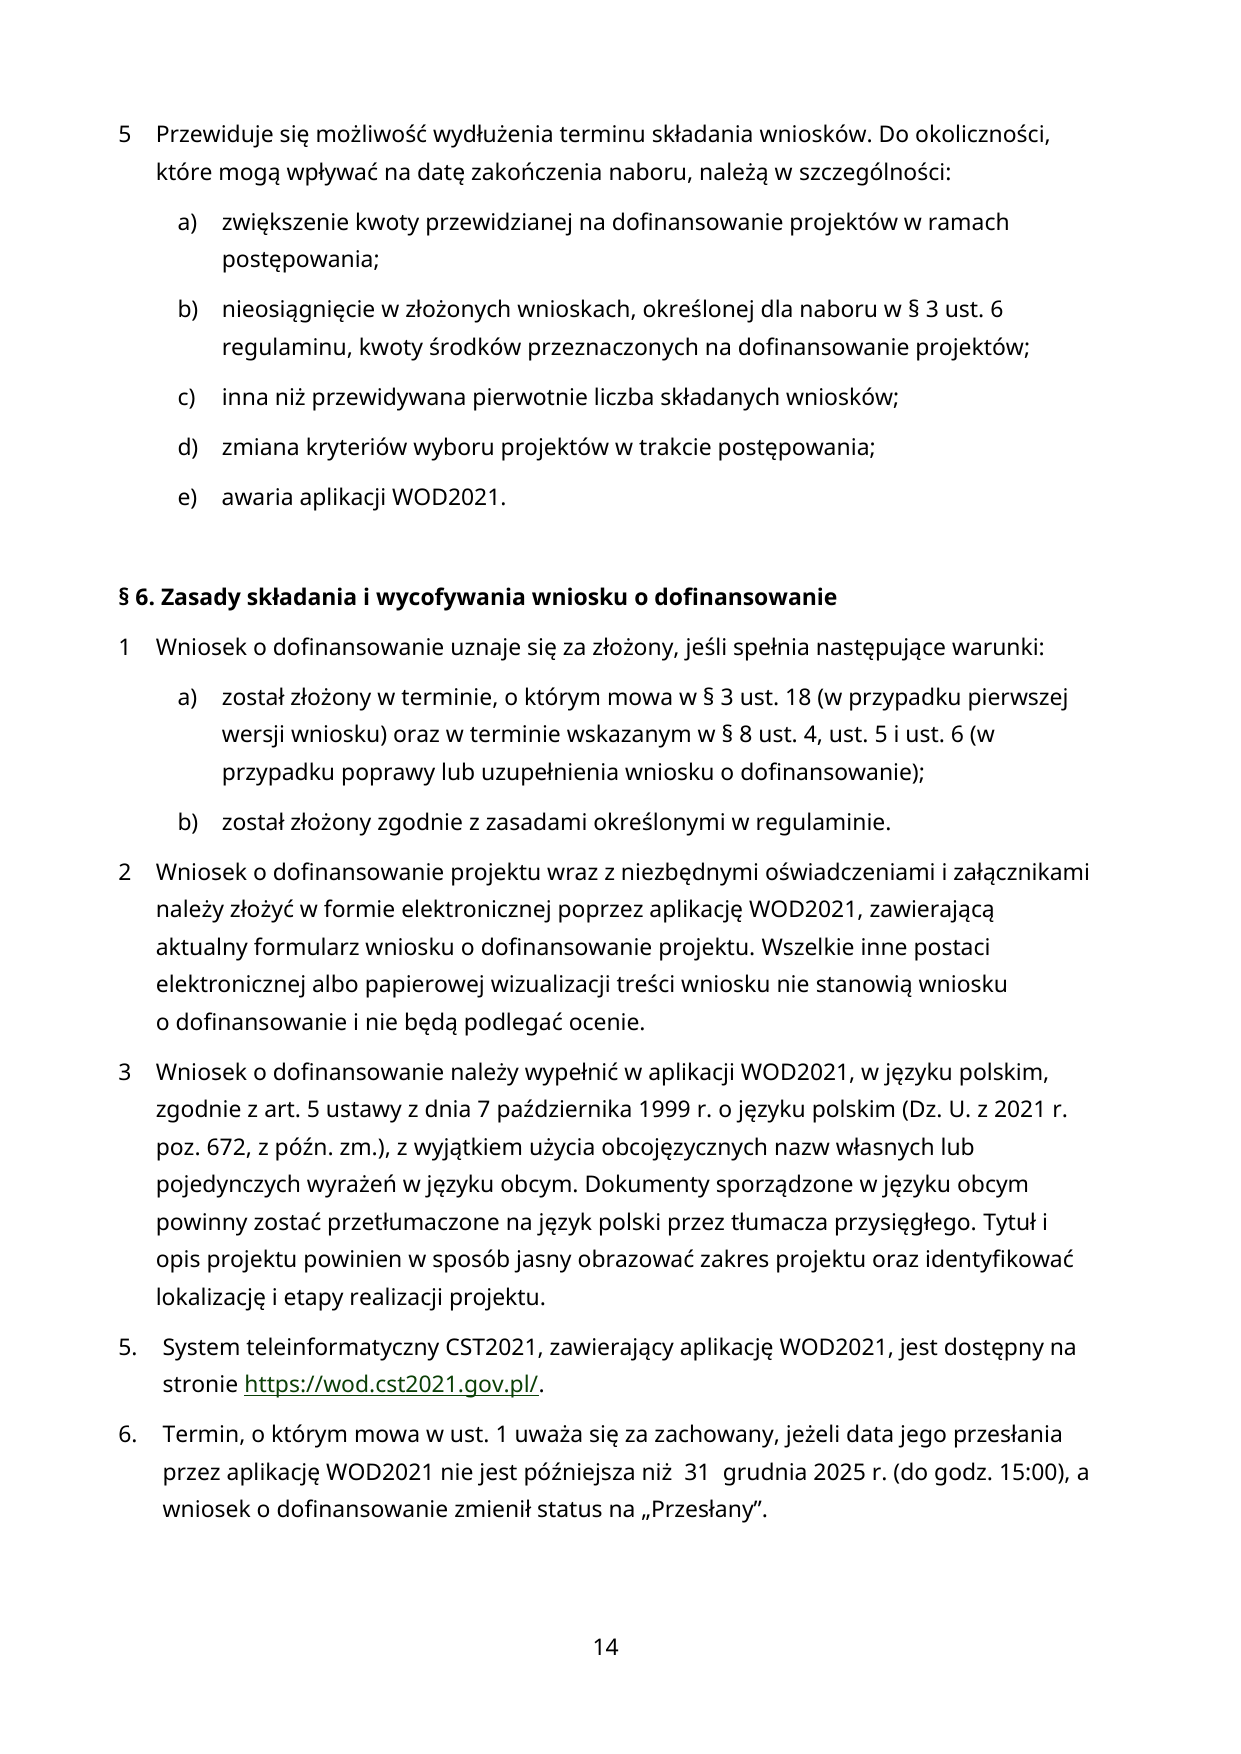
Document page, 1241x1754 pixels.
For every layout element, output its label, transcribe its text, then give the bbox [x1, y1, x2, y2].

list Wniosek o dofinansowanie projektu wraz z niezbędnymi oświadczeniami i załącznikami należy złożyć w formie elektronicznej poprzez aplikację WOD2021, zawierającą aktualny formularz wniosku o dofinansowanie projektu. Wszelkie inne postaci elektronicznej albo papierowej wizualizacji treści wniosku nie stanowią wniosku o dofinansowanie i nie będą podlegać ocenie. [118, 856, 1092, 1037]
list nieosiągnięcie w złożonych wnioskach, określonej dla naboru w § 3 ust. 6 regulaminu, kwoty środków przeznaczonych na dofinansowanie projektów; [177, 293, 1092, 362]
list został złożony zgodnie z zasadami określonymi w regulaminie. [177, 806, 1092, 837]
list awaria aplikacji WOD2021. [177, 481, 1092, 512]
list zwiększenie kwoty przewidzianej na dofinansowanie projektów w ramach postępowania; [177, 206, 1092, 274]
list został złożony w terminie, o którym mowa w § 3 ust. 18 (w przypadku pierwszej wersji wniosku) oraz w terminie wskazanym w § 8 ust. 4, ust. 5 i ust. 6 (w przypadku poprawy lub uzupełnienia wniosku o dofinansowanie); [177, 681, 1092, 787]
list inna niż przewidywana pierwotnie liczba składanych wniosków; [177, 381, 1092, 412]
list Przewiduje się możliwość wydłużenia terminu składania wniosków. Do okoliczności, które mogą wpływać na datę zakończenia naboru, należą w szczególności: [118, 118, 1092, 187]
list Wniosek o dofinansowanie uznaje się za złożony, jeśli spełnia następujące warunki: [118, 631, 1092, 662]
list Wniosek o dofinansowanie należy wypełnić w aplikacji WOD2021, w języku polskim, zgodnie z art. 5 ustawy z dnia 7 października 1999 r. o języku polskim (Dz. U. z 2021 r. poz. 672, z późn. zm.), z wyjątkiem użycia obcojęzycznych nazw własnych lub pojedynczych wyrażeń w języku obcym. Dokumenty sporządzone w języku obcym powinny zostać przetłumaczone na język polski przez tłumacza przysięgłego. Tytuł i opis projektu powinien w sposób jasny obrazować zakres projektu oraz identyfikować lokalizację i etapy realizacji projektu. [118, 1056, 1092, 1312]
list System teleinformatyczny CST2021, zawierający aplikację WOD2021, jest dostępny na stronie https://wod.cst2021.gov.pl/. [118, 1331, 1092, 1399]
subtitle § 6. Zasady składania i wycofywania wniosku o dofinansowanie [118, 581, 1092, 612]
list zmiana kryteriów wyboru projektów w trakcie postępowania; [177, 431, 1092, 462]
list Termin, o którym mowa w ust. 1 uważa się za zachowany, jeżeli data jego przesłania przez aplikację WOD2021 nie jest późniejsza niż 31 grudnia 2025 r. (do godz. 15:00), a wniosek o dofinansowanie zmienił status na „Przesłany”. [118, 1418, 1092, 1524]
